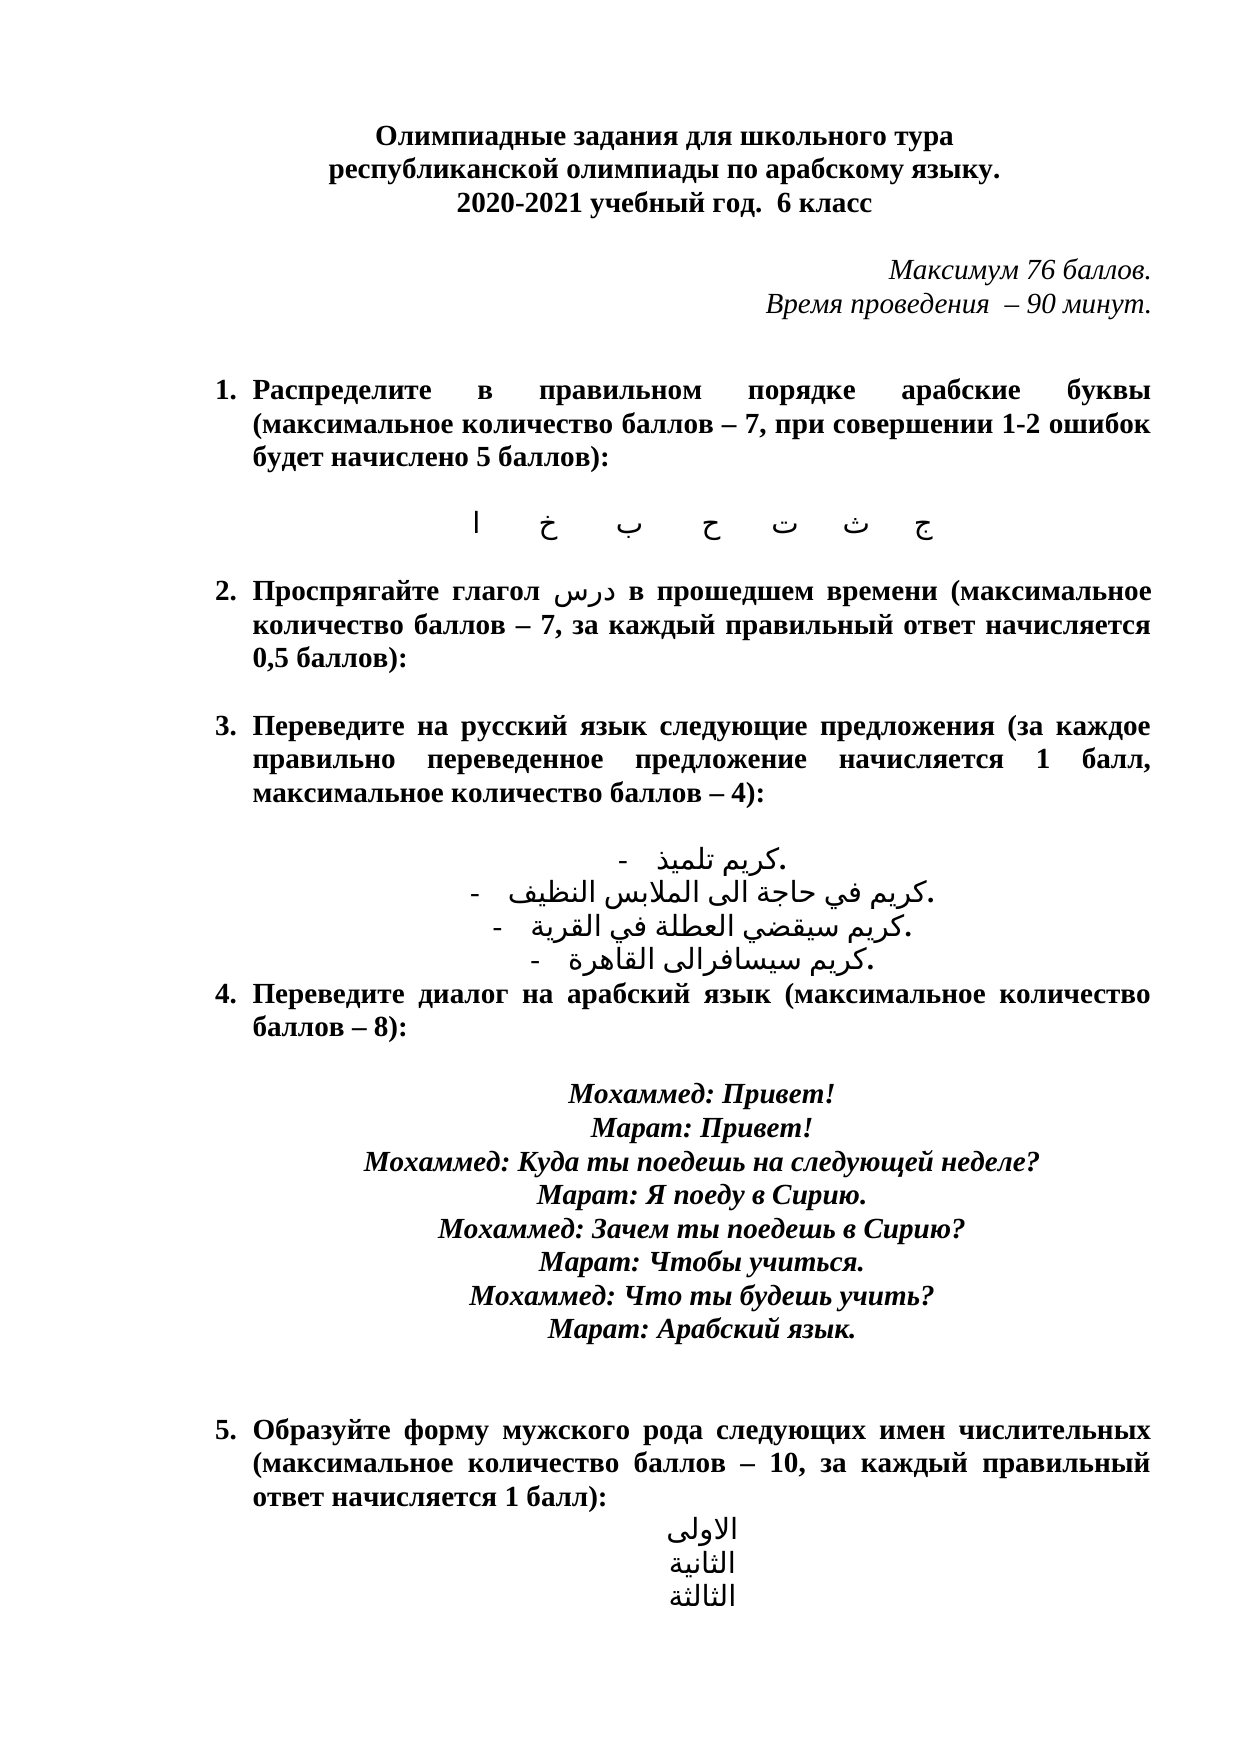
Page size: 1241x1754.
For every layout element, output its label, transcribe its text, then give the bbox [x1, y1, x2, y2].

list Мохаммед: Зачем ты поедешь в Сирию? [252, 1211, 1152, 1244]
list Образуйте форму мужского рода следующих имен числительных (максимальное количество баллов – 10, за каждый правильный ответ начисляется 1 балл): [215, 1412, 1152, 1512]
list الثالثة [252, 1579, 1152, 1613]
text республиканской олимпиады по арабскому языку. [177, 152, 1152, 185]
list Проспрягайте глагол درس в прошедшем времени (максимальное количество баллов – 7, за каждый правильный ответ начисляется 0,5 баллов): [215, 573, 1152, 674]
text 2020-2021 учебный год. 6 класс [177, 185, 1152, 219]
text Олимпиадные задания для школьного тура [177, 118, 1152, 152]
text Время проведения – 90 минут. [177, 286, 1152, 319]
list Марат: Я поеду в Сирию. [252, 1177, 1152, 1211]
list Переведите диалог на арабский язык (максимальное количество баллов – 8): [215, 976, 1152, 1043]
list Мохаммед: Что ты будешь учить? [252, 1278, 1152, 1311]
list Распределите в правильном порядке арабские буквы (максимальное количество баллов – 7, при совершении 1-2 ошибок будет начислено 5 баллов): [215, 372, 1152, 473]
list Мохаммед: Куда ты поедешь на следующей неделе? [252, 1144, 1152, 1177]
list الثانية [252, 1546, 1152, 1579]
list كريم تلميذ. [252, 842, 1152, 875]
list Марат: Арабский язык. [252, 1311, 1152, 1345]
list Марат: Привет! [252, 1110, 1152, 1144]
list Мохаммед: Привет! [252, 1077, 1152, 1110]
list Переведите на русский язык следующие предложения (за каждое правильно переведенное предложение начисляется 1 балл, максимальное количество баллов – 4): [215, 708, 1152, 808]
list كريم في حاجة الى الملابس النظيف. [252, 875, 1152, 909]
text Максимум 76 баллов. [177, 252, 1152, 286]
list كريم سيسافرالى القاهرة. [252, 942, 1152, 976]
list الاولى [252, 1512, 1152, 1546]
list ج ث ت ح ب خ ا [252, 506, 1152, 540]
list Марат: Чтобы учиться. [252, 1244, 1152, 1278]
list كريم سيقضي العطلة في القرية. [252, 909, 1152, 942]
